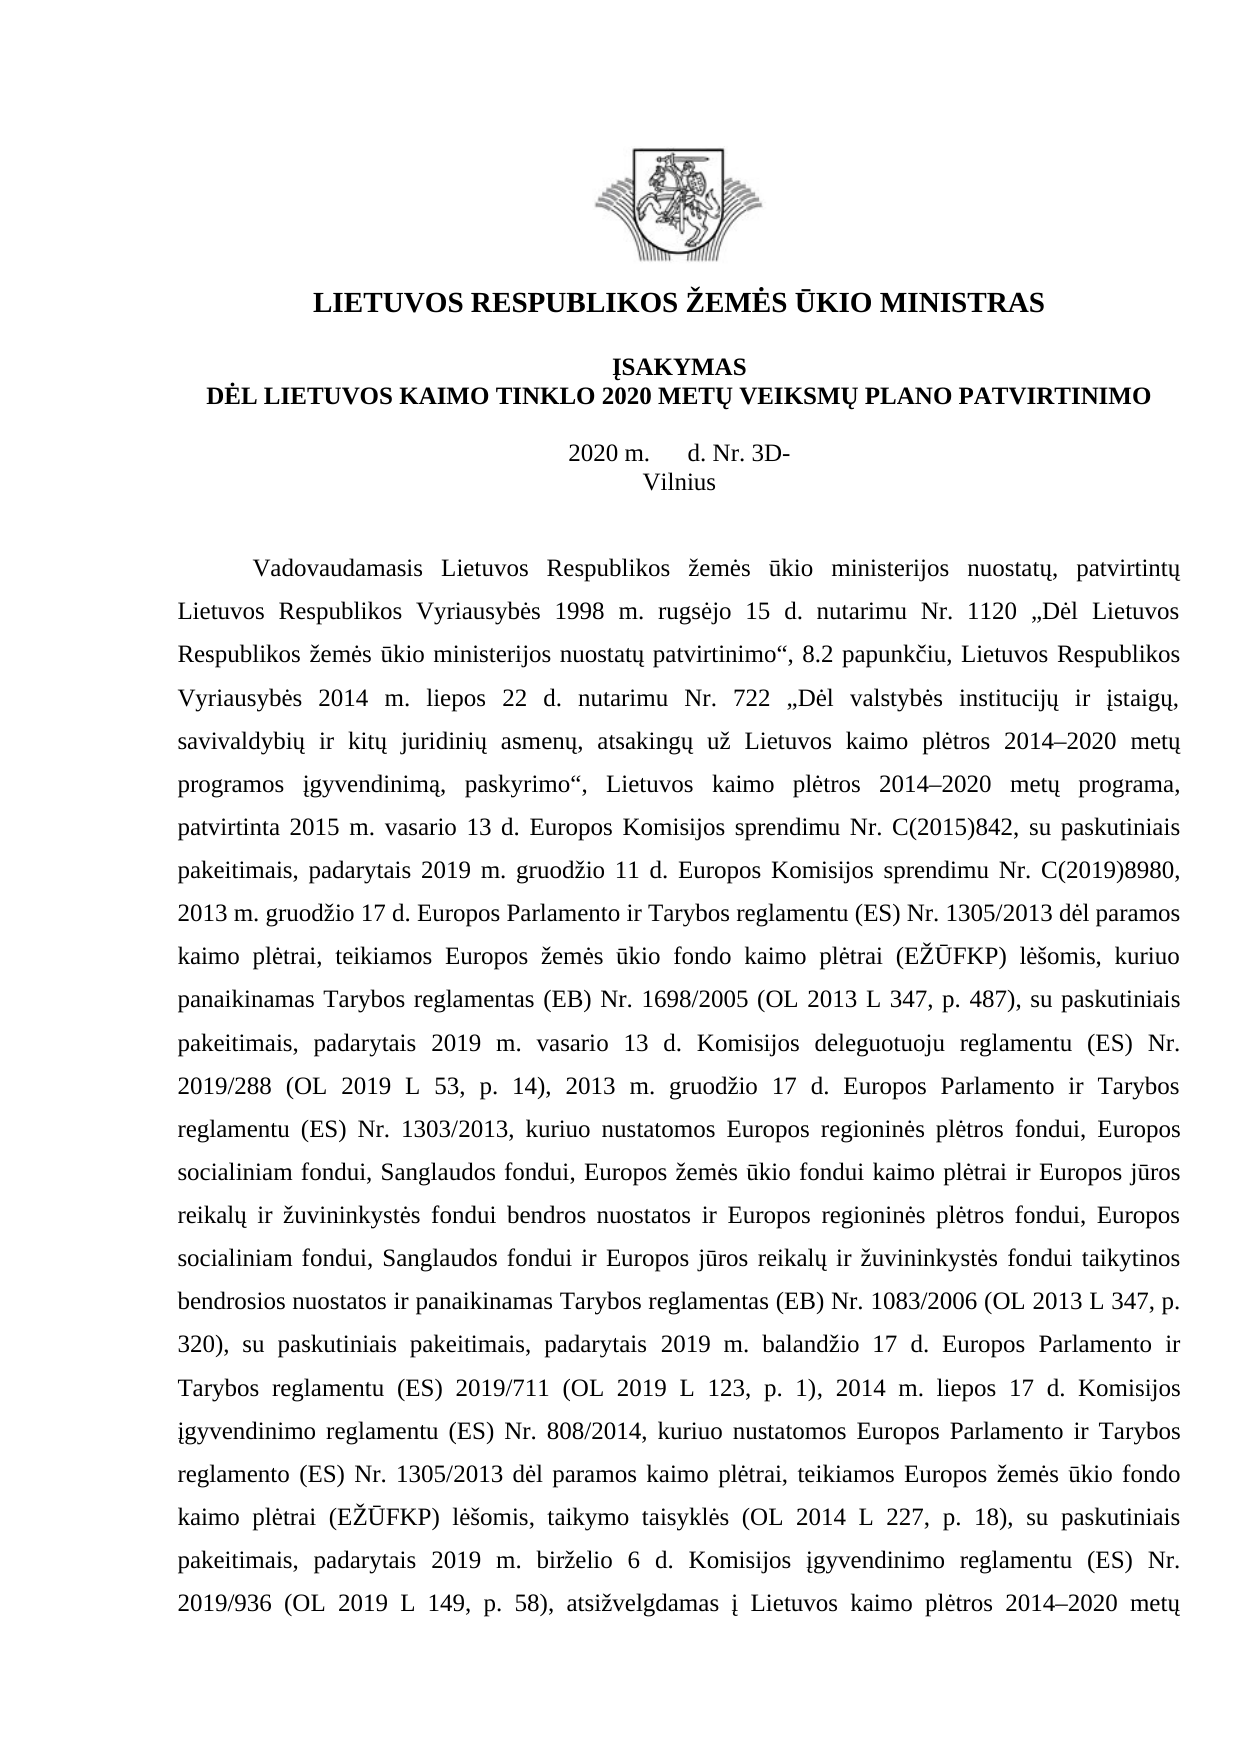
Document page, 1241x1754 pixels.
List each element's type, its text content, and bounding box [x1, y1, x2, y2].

text Vilnius [177, 467, 1181, 496]
text LIETUVOS RESPUBLIKOS ŽEMĖS ŪKIO MINISTRAS [177, 285, 1181, 318]
text 2020 m. d. Nr. 3D- [177, 438, 1181, 467]
text ĮSAKYMAS [177, 352, 1181, 381]
text DĖL LIETUVOS KAIMO TINKLO 2020 METŲ VEIKSMŲ PLANO PATVIRTINIMO [177, 381, 1181, 409]
picture [592, 146, 767, 266]
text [177, 553, 1181, 1617]
